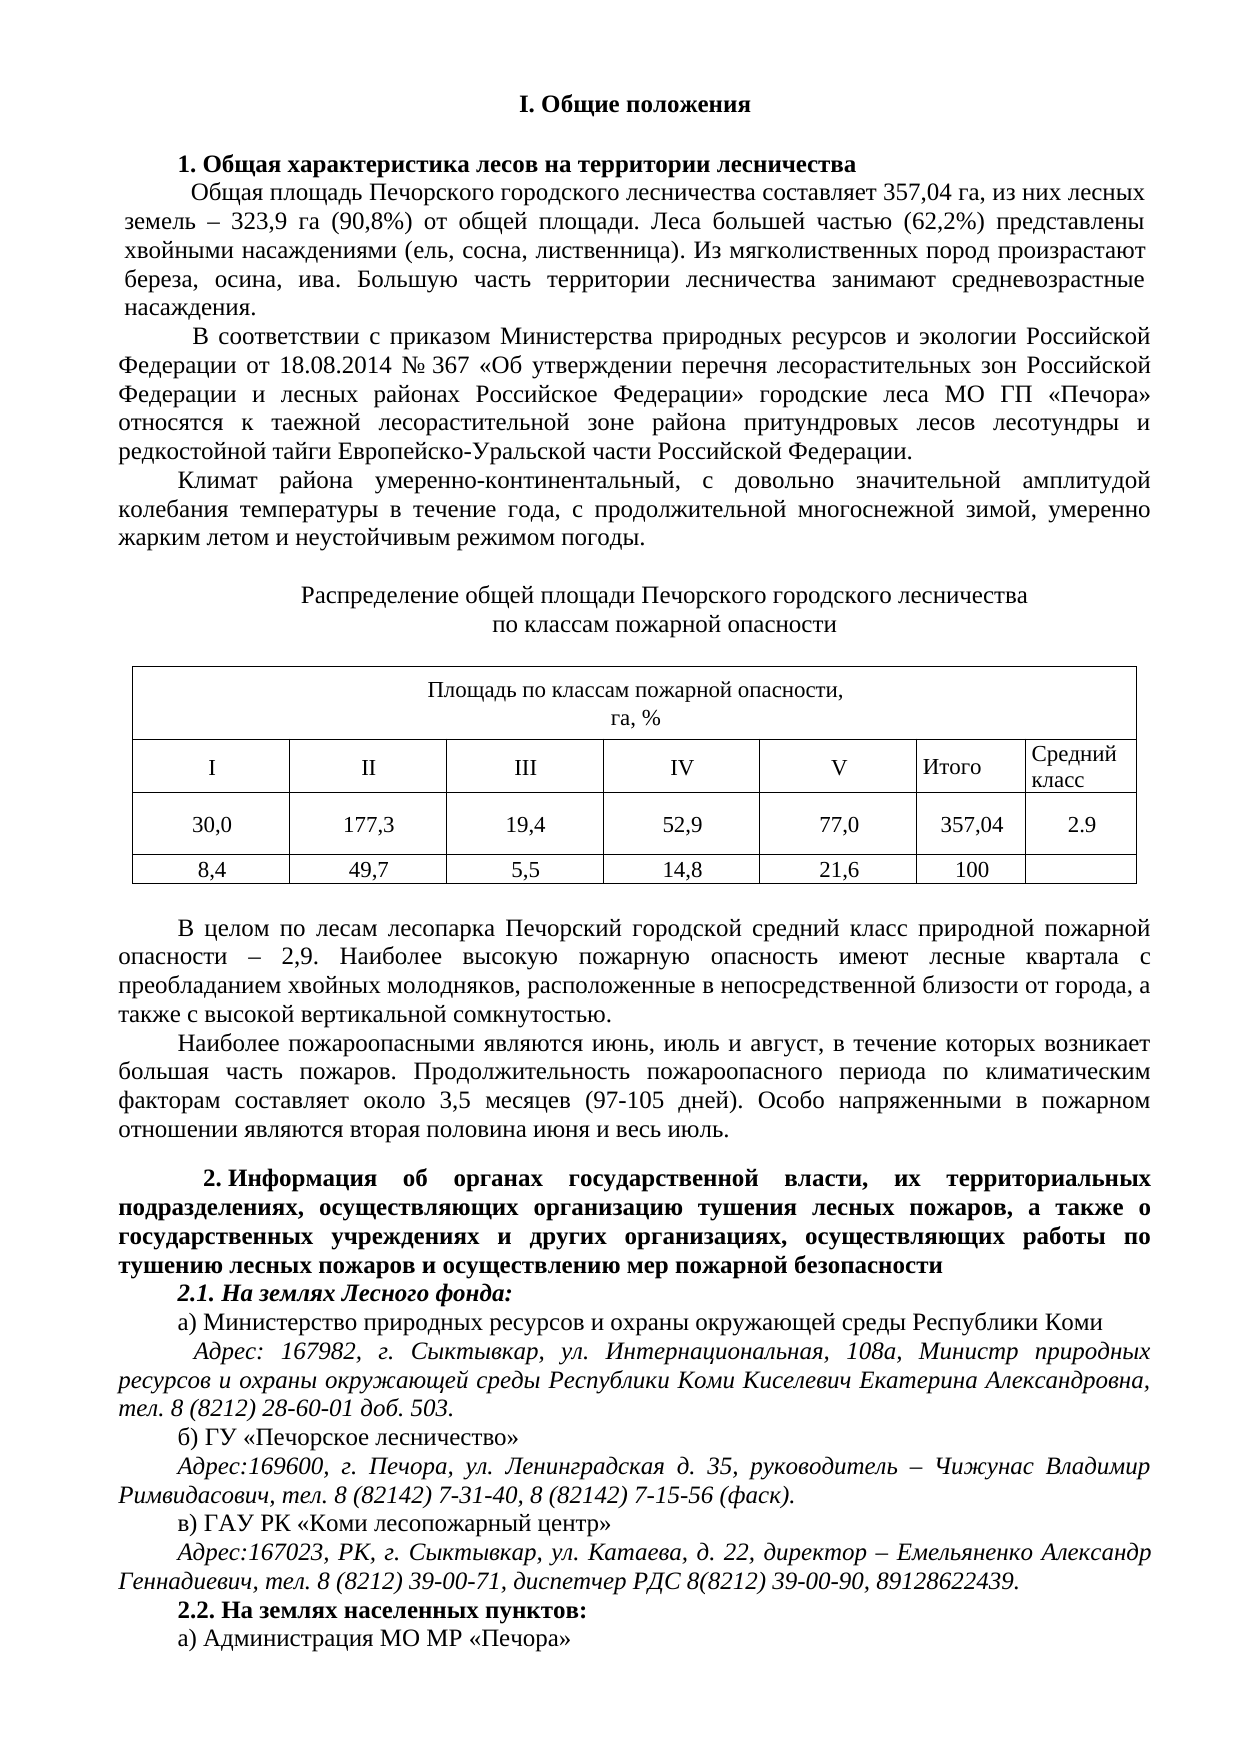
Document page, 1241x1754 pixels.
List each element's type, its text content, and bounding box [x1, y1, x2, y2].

text а) Администрация МО МР «Печора» [118, 1623, 1152, 1652]
table_cell 52,9 [604, 793, 759, 854]
text Адрес: 167982, г. Сыктывкар, ул. Интернациональная, 108а, Министр природных ресурсов и охраны окружающей среды Республики Коми Киселевич Екатерина Александровна, тел. 8 (8212) 28-60-01 доб. 503. [118, 1336, 1152, 1422]
table_cell III [447, 740, 603, 792]
table_cell Средний класс [1026, 740, 1136, 792]
table_cell 5,5 [447, 855, 603, 883]
text 2.2. На землях населенных пунктов: [118, 1595, 1152, 1623]
table_cell 77,0 [760, 793, 916, 854]
table_cell 100 [917, 855, 1025, 883]
table_cell 8,4 [133, 855, 289, 883]
table_cell V [760, 740, 916, 792]
table_cell 14,8 [604, 855, 759, 883]
table_cell II [290, 740, 446, 792]
text Климат района умеренно-континентальный, с довольно значительной амплитудой колебания температуры в течение года, с продолжительной многоснежной зимой, умеренно жарким летом и неустойчивым режимом погоды. [118, 465, 1152, 551]
table_cell 19,4 [447, 793, 603, 854]
text в) ГАУ РК «Коми лесопожарный центр» [118, 1508, 1152, 1537]
text 2. Информация об органах государственной власти, их территориальных подразделениях, осуществляющих организацию тушения лесных пожаров, а также о государственных учреждениях и других организациях, осуществляющих работы по тушению лесных пожаров и осуществлению мер пожарной безопасности [118, 1163, 1152, 1278]
text Адрес:167023, РК, г. Сыктывкар, ул. Катаева, д. 22, директор – Емельяненко Александр Геннадиевич, тел. 8 (8212) 39-00-71, диспетчер РДС 8(8212) 39-00-90, 89128622439. [118, 1537, 1152, 1595]
table_cell I [133, 740, 289, 792]
text а) Министерство природных ресурсов и охраны окружающей среды Республики Коми [118, 1307, 1152, 1336]
table_cell 2.9 [1026, 793, 1136, 854]
text В целом по лесам лесопарка Печорский городской средний класс природной пожарной опасности – 2,9. Наиболее высокую пожарную опасность имеют лесные квартала с преобладанием хвойных молодняков, расположенные в непосредственной близости от города, а также с высокой вертикальной сомкнутостью. [118, 913, 1152, 1028]
text Распределение общей площади Печорского городского лесничества [118, 580, 1152, 609]
text 1. Общая характеристика лесов на территории лесничества [118, 149, 1152, 177]
text б) ГУ «Печорское лесничество» [118, 1422, 1152, 1451]
text Общая площадь Печорского городского лесничества составляет 357,04 га, из них лесных земель – 323,9 га (90,8%) от общей площади. Леса большей частью (62,2%) представлены хвойными насаждениями (ель, сосна, лиственница). Из мягколиственных пород произрастают береза, осина, ива. Большую часть территории лесничества занимают средневозрастные насаждения. [124, 177, 1146, 321]
table_header Площадь по классам пожарной опасности, га, % [133, 667, 1136, 738]
text по классам пожарной опасности [118, 609, 1152, 637]
table_cell 357,04 [917, 793, 1025, 854]
text В соответствии с приказом Министерства природных ресурсов и экологии Российской Федерации от 18.08.2014 № 367 «Об утверждении перечня лесорастительных зон Российской Федерации и лесных районах Российское Федерации» городские леса МО ГП «Печора» относятся к таежной лесорастительной зоне района притундровых лесов лесотундры и редкостойной тайги Европейско-Уральской части Российской Федерации. [118, 321, 1152, 465]
text I. Общие положения [118, 89, 1152, 117]
table_cell 49,7 [290, 855, 446, 883]
table_cell 21,6 [760, 855, 916, 883]
table_cell IV [604, 740, 759, 792]
table_cell 30,0 [133, 793, 289, 854]
text Адрес:169600, г. Печора, ул. Ленинградская д. 35, руководитель – Чижунас Владимир Римвидасович, тел. 8 (82142) 7-31-40, 8 (82142) 7-15-56 (фаск). [118, 1451, 1152, 1508]
text 2.1. На землях Лесного фонда: [118, 1278, 1152, 1307]
table_cell [1026, 855, 1136, 883]
table_cell Итого [917, 740, 1025, 792]
text Наиболее пожароопасными являются июнь, июль и август, в течение которых возникает большая часть пожаров. Продолжительность пожароопасного периода по климатическим факторам составляет около 3,5 месяцев (97-105 дней). Особо напряженными в пожарном отношении являются вторая половина июня и весь июль. [118, 1028, 1152, 1143]
table_cell 177,3 [290, 793, 446, 854]
